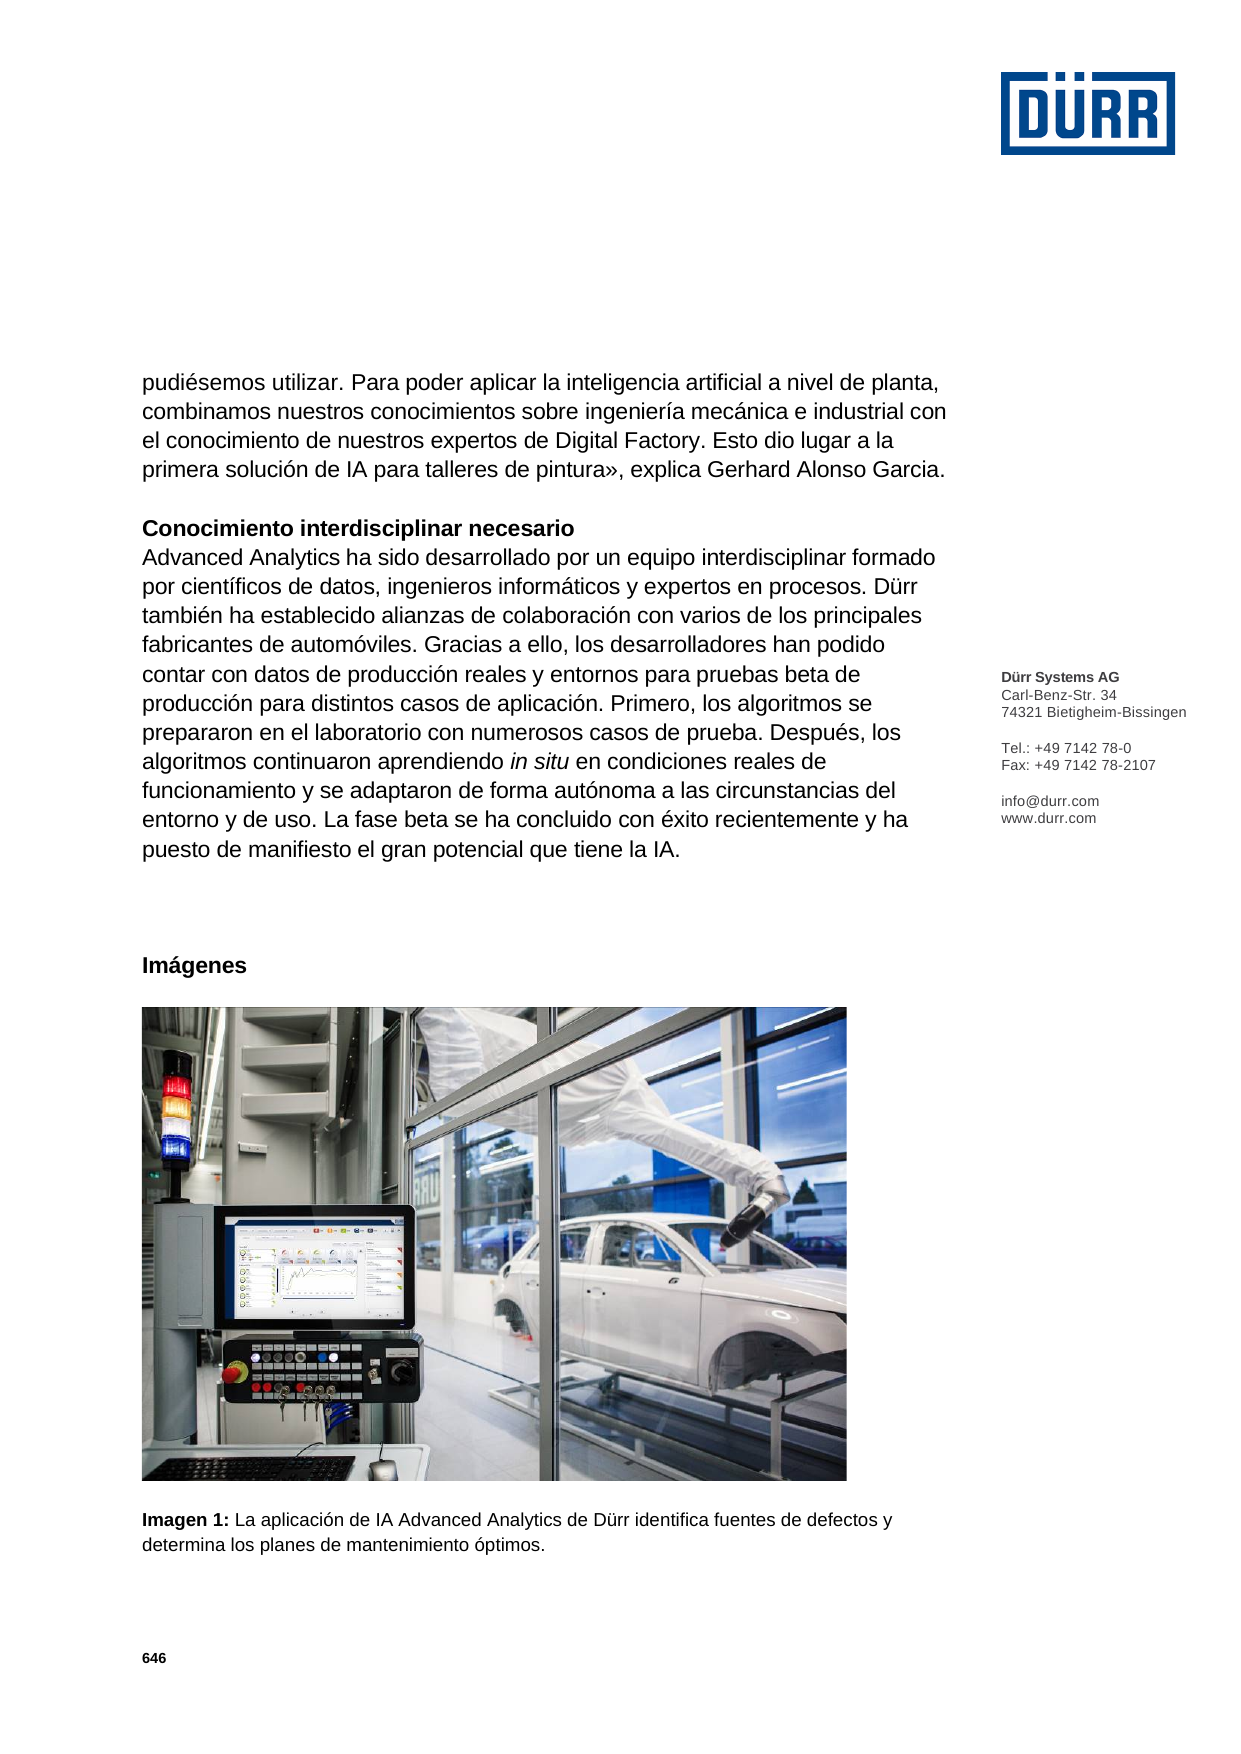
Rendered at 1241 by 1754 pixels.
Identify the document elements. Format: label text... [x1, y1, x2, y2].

picture [141, 1007, 847, 1481]
text Conocimiento interdisciplinar necesario [142, 512, 951, 541]
text Imagen 1: La aplicación de IA Advanced Analytics de Dürr identifica fuentes de defectos y determina los planes de mantenimiento óptimos. [142, 1505, 951, 1555]
text Advanced Analytics ha sido desarrollado por un equipo interdisciplinar formado por científicos de datos, ingenieros informáticos y expertos en procesos. Dürr también ha establecido alianzas de colaboración con varios de los principales fabricantes de automóviles. Gracias a ello, los desarrolladores han podido contar con datos de producción reales y entornos para pruebas beta de producción para distintos casos de aplicación. Primero, los algoritmos se prepararon en el laboratorio con numerosos casos de prueba. Después, los algoritmos continuaron aprendiendo in situ en condiciones reales de funcionamiento y se adaptaron de forma autónoma a las circunstancias del entorno y de uso. La fase beta se ha concluido con éxito recientemente y ha puesto de manifiesto el gran potencial que tiene la IA. [142, 541, 951, 862]
text Imágenes [142, 949, 951, 979]
picture [1001, 72, 1175, 155]
